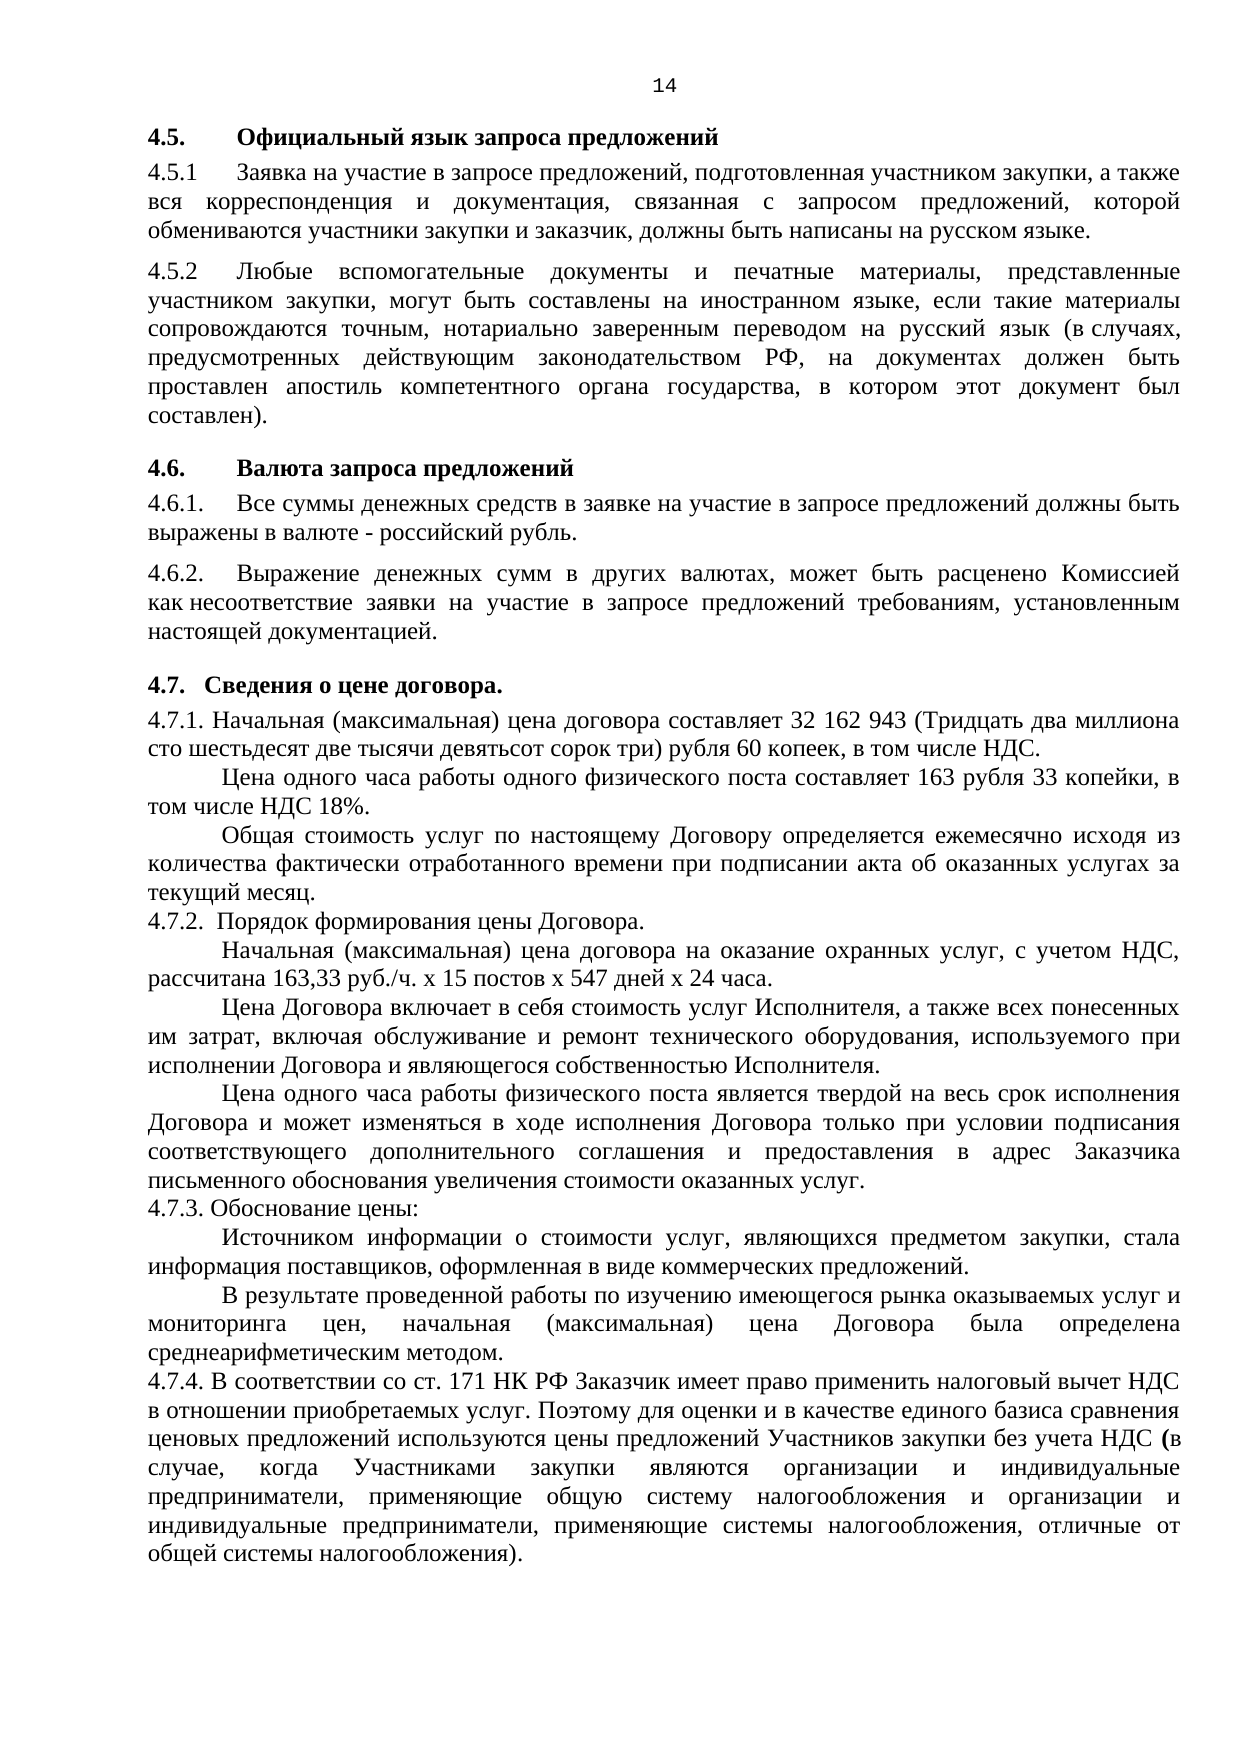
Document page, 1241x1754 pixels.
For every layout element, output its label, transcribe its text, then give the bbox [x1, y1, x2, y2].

text 4.7.1. Начальная (максимальная) цена договора составляет 32 162 943 (Тридцать два миллиона сто шестьдесят две тысячи девятьсот сорок три) рубля 60 копеек, в том числе НДС. [148, 705, 1181, 762]
text В результате проведенной работы по изучению имеющегося рынка оказываемых услуг и мониторинга цен, начальная (максимальная) цена Договора была определена среднеарифметическим методом. [148, 1280, 1181, 1366]
text 4.7.3. Обоснование цены: [148, 1193, 1181, 1222]
list Сведения о цене договора. [148, 670, 1181, 698]
list Выражение денежных сумм в других валютах, может быть расценено Комиссией как несоответствие заявки на участие в запросе предложений требованиям, установленным настоящей документацией. [148, 558, 1181, 645]
list Все суммы денежных средств в заявке на участие в запросе предложений должны быть выражены в валюте - российский рубль. [148, 488, 1181, 546]
text Источником информации о стоимости услуг, являющихся предметом закупки, стала информация поставщиков, оформленная в виде коммерческих предложений. [148, 1222, 1181, 1280]
text Общая стоимость услуг по настоящему Договору определяется ежемесячно исходя из количества фактически отработанного времени при подписании акта об оказанных услугах за текущий месяц. [148, 820, 1181, 906]
list Валюта запроса предложений [148, 453, 1181, 482]
text 4.7.4. В соответствии со ст. 171 НК РФ Заказчик имеет право применить налоговый вычет НДС в отношении приобретаемых услуг. Поэтому для оценки и в качестве единого базиса сравнения ценовых предложений используются цены предложений Участников закупки без учета НДС (в случае, когда Участниками закупки являются организации и индивидуальные предприниматели, применяющие общую систему налогообложения и организации и индивидуальные предприниматели, применяющие системы налогообложения, отличные от общей системы налогообложения). [148, 1366, 1181, 1567]
text Цена Договора включает в себя стоимость услуг Исполнителя, а также всех понесенных им затрат, включая обслуживание и ремонт технического оборудования, используемого при исполнении Договора и являющегося собственностью Исполнителя. [148, 992, 1181, 1078]
list Заявка на участие в запросе предложений, подготовленная участником закупки, а также вся корреспонденция и документация, связанная с запросом предложений, которой обмениваются участники закупки и заказчик, должны быть написаны на русском языке. [148, 157, 1181, 243]
text 4.7.2. Порядок формирования цены Договора. [148, 906, 1181, 935]
text Цена одного часа работы одного физического поста составляет 163 рубля 33 копейки, в том числе НДС 18%. [148, 762, 1181, 820]
text Начальная (максимальная) цена договора на оказание охранных услуг, с учетом НДС, рассчитана 163,33 руб./ч. х 15 постов х 547 дней х 24 часа. [148, 935, 1181, 992]
list Официальный язык запроса предложений [148, 122, 1181, 151]
list Любые вспомогательные документы и печатные материалы, представленные участником закупки, могут быть составлены на иностранном языке, если такие материалы сопровождаются точным, нотариально заверенным переводом на русский язык (в случаях, предусмотренных действующим законодательством РФ, на документах должен быть проставлен апостиль компетентного органа государства, в котором этот документ был составлен). [148, 256, 1181, 428]
text Цена одного часа работы физического поста является твердой на весь срок исполнения Договора и может изменяться в ходе исполнения Договора только при условии подписания соответствующего дополнительного соглашения и предоставления в адрес Заказчика письменного обоснования увеличения стоимости оказанных услуг. [148, 1078, 1181, 1193]
